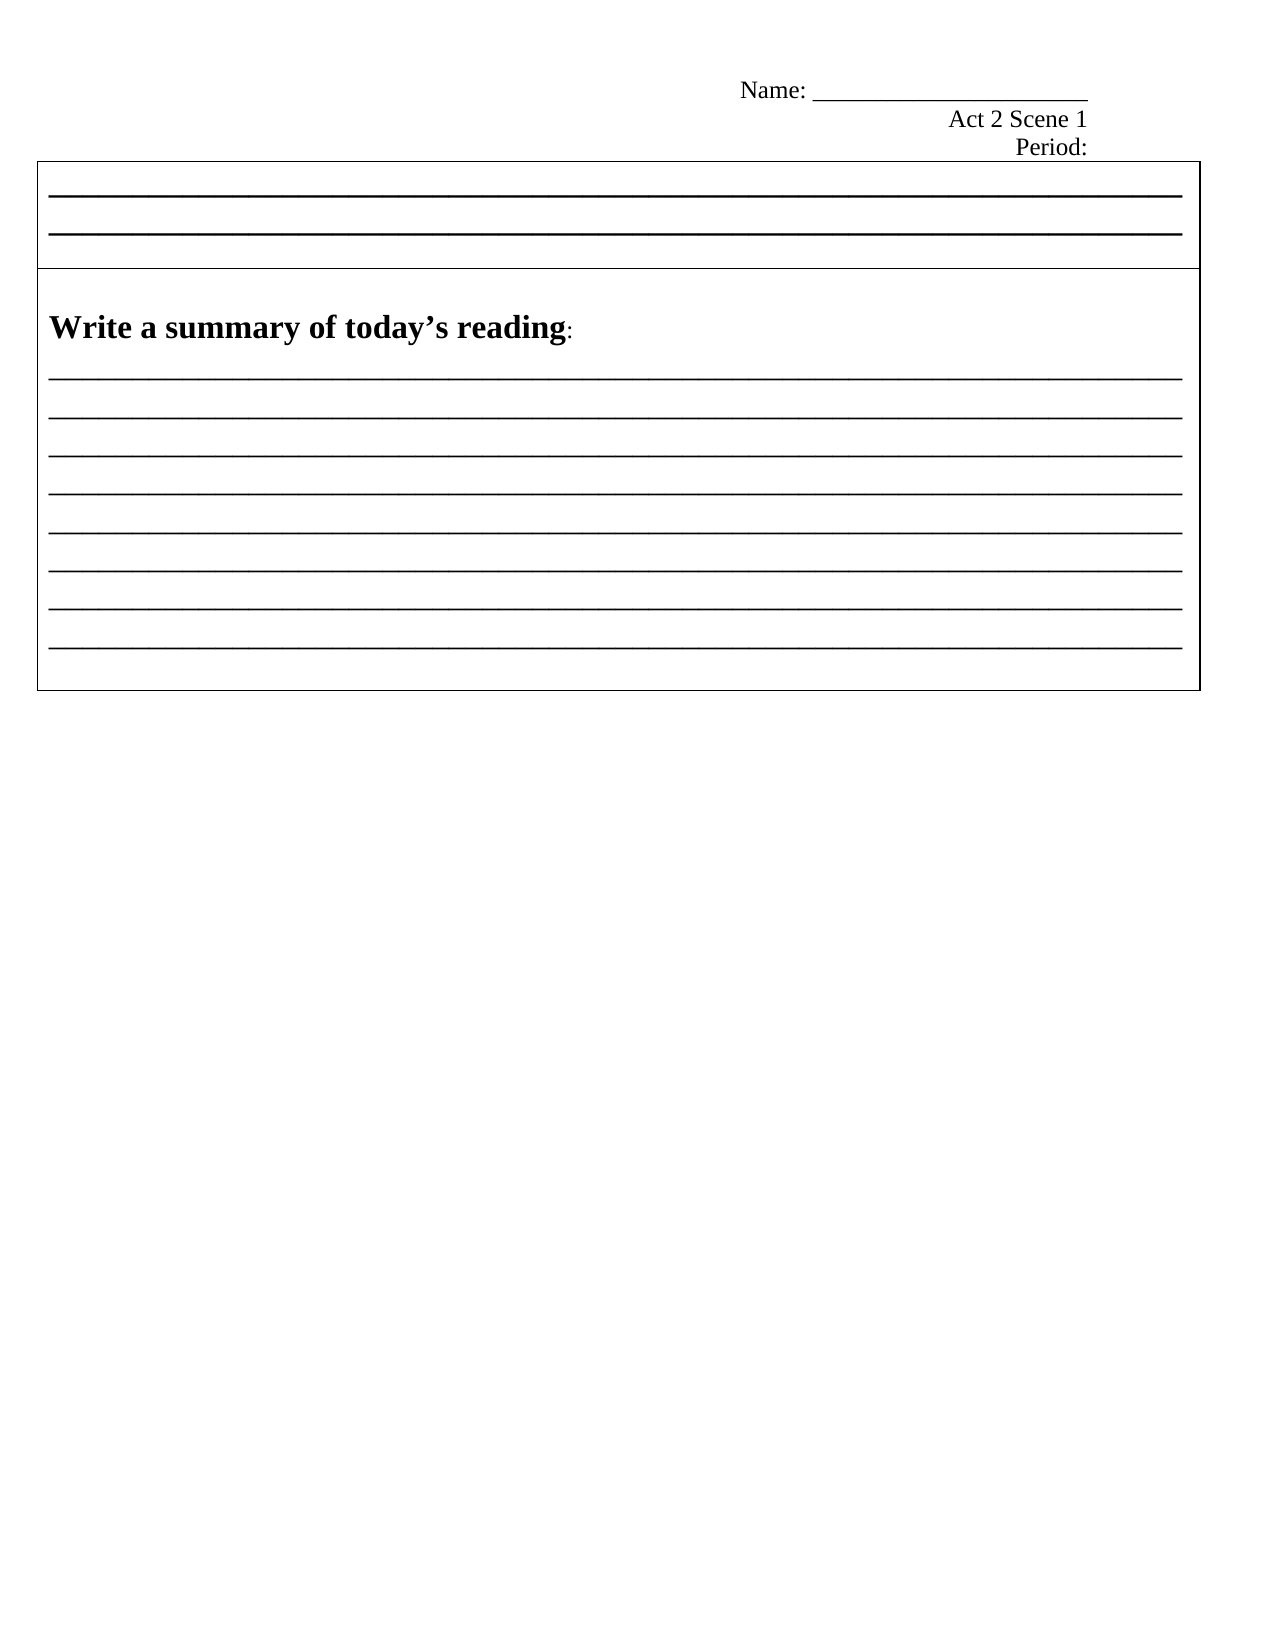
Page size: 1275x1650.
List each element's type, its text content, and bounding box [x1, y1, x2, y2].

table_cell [38, 162, 1199, 268]
table_cell Write a summary of today’s reading: ________________________________________________________________________________________________________________________________________________________________________________________________________________________________________________________________________________________________________________________________________________________________________________________________________________________________________________________________________________________________________________________________________________________________ [38, 269, 1199, 690]
